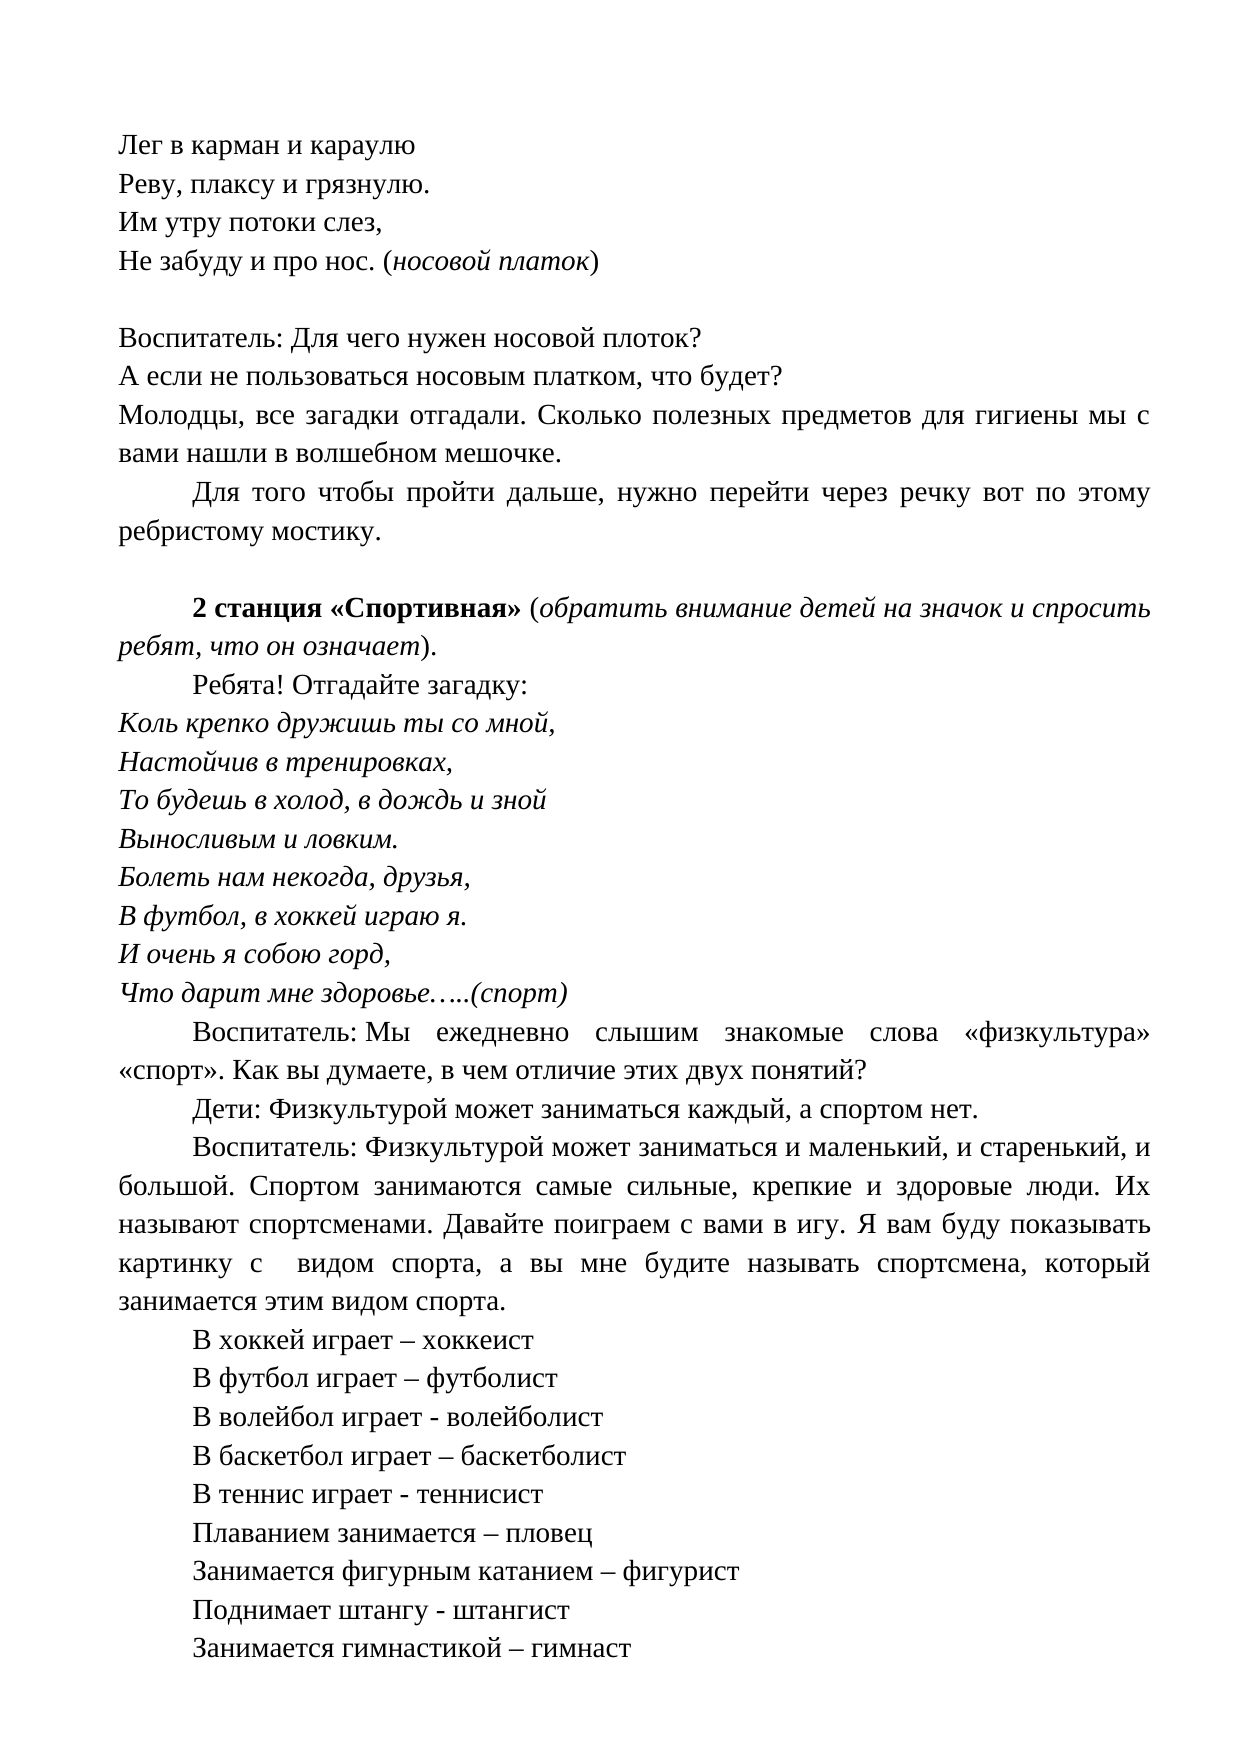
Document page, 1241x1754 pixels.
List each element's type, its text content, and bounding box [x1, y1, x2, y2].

text Воспитатель: Мы ежедневно слышим знакомые слова «физкультура» «спорт». Как вы думаете, в чем отличие этих двух понятий? [118, 1014, 1152, 1086]
text В волейбол играет - волейболист [118, 1399, 1152, 1433]
text 2 станция «Спортивная» (обратить внимание детей на значок и спросить ребят, что он означает). [118, 590, 1152, 662]
text Плаванием занимается – пловец [118, 1515, 1152, 1548]
text В теннис играет - теннисист [118, 1476, 1152, 1510]
text Занимается гимнастикой – гимнаст [118, 1630, 1152, 1664]
text В футбол играет – футболист [118, 1361, 1152, 1394]
text Не забуду и про нос. (носовой платок) [118, 243, 1152, 276]
text В хоккей играет – хоккеист [118, 1322, 1152, 1356]
text Воспитатель: Физкультурой может заниматься и маленький, и старенький, и большой. Спортом занимаются самые сильные, крепкие и здоровые люди. Их называют спортсменами. Давайте поиграем с вами в игу. Я вам буду показывать картинку с видом спорта, а вы мне будите называть спортсмена, который занимается этим видом спорта. [118, 1129, 1152, 1317]
text Лег в карман и караулю [118, 127, 1152, 161]
text Дети: Физкультурой может заниматься каждый, а спортом нет. [118, 1091, 1152, 1124]
text Занимается фигурным катанием – фигурист [118, 1553, 1152, 1587]
text Молодцы, все загадки отгадали. Сколько полезных предметов для гигиены мы с вами нашли в волшебном мешочке. [118, 397, 1152, 469]
text Воспитатель: Для чего нужен носовой плоток? [118, 320, 1152, 353]
text Ребята! Отгадайте загадку: Коль крепко дружишь ты со мной, Настойчив в тренировках, То будешь в холод, в дождь и зной Выносливым и ловким. Болеть нам некогда, друзья, В футбол, в хоккей играю я. И очень я собою горд, Что дарит мне здоровье…..(спорт) [118, 667, 1152, 1009]
text Поднимает штангу - штангист [118, 1592, 1152, 1625]
text А если не пользоваться носовым платком, что будет? [118, 358, 1152, 392]
text Для того чтобы пройти дальше, нужно перейти через речку вот по этому ребристому мостику. [118, 474, 1152, 546]
text В баскетбол играет – баскетболист [118, 1438, 1152, 1471]
text Реву, плаксу и грязнулю. [118, 166, 1152, 199]
text Им утру потоки слез, [118, 204, 1152, 238]
